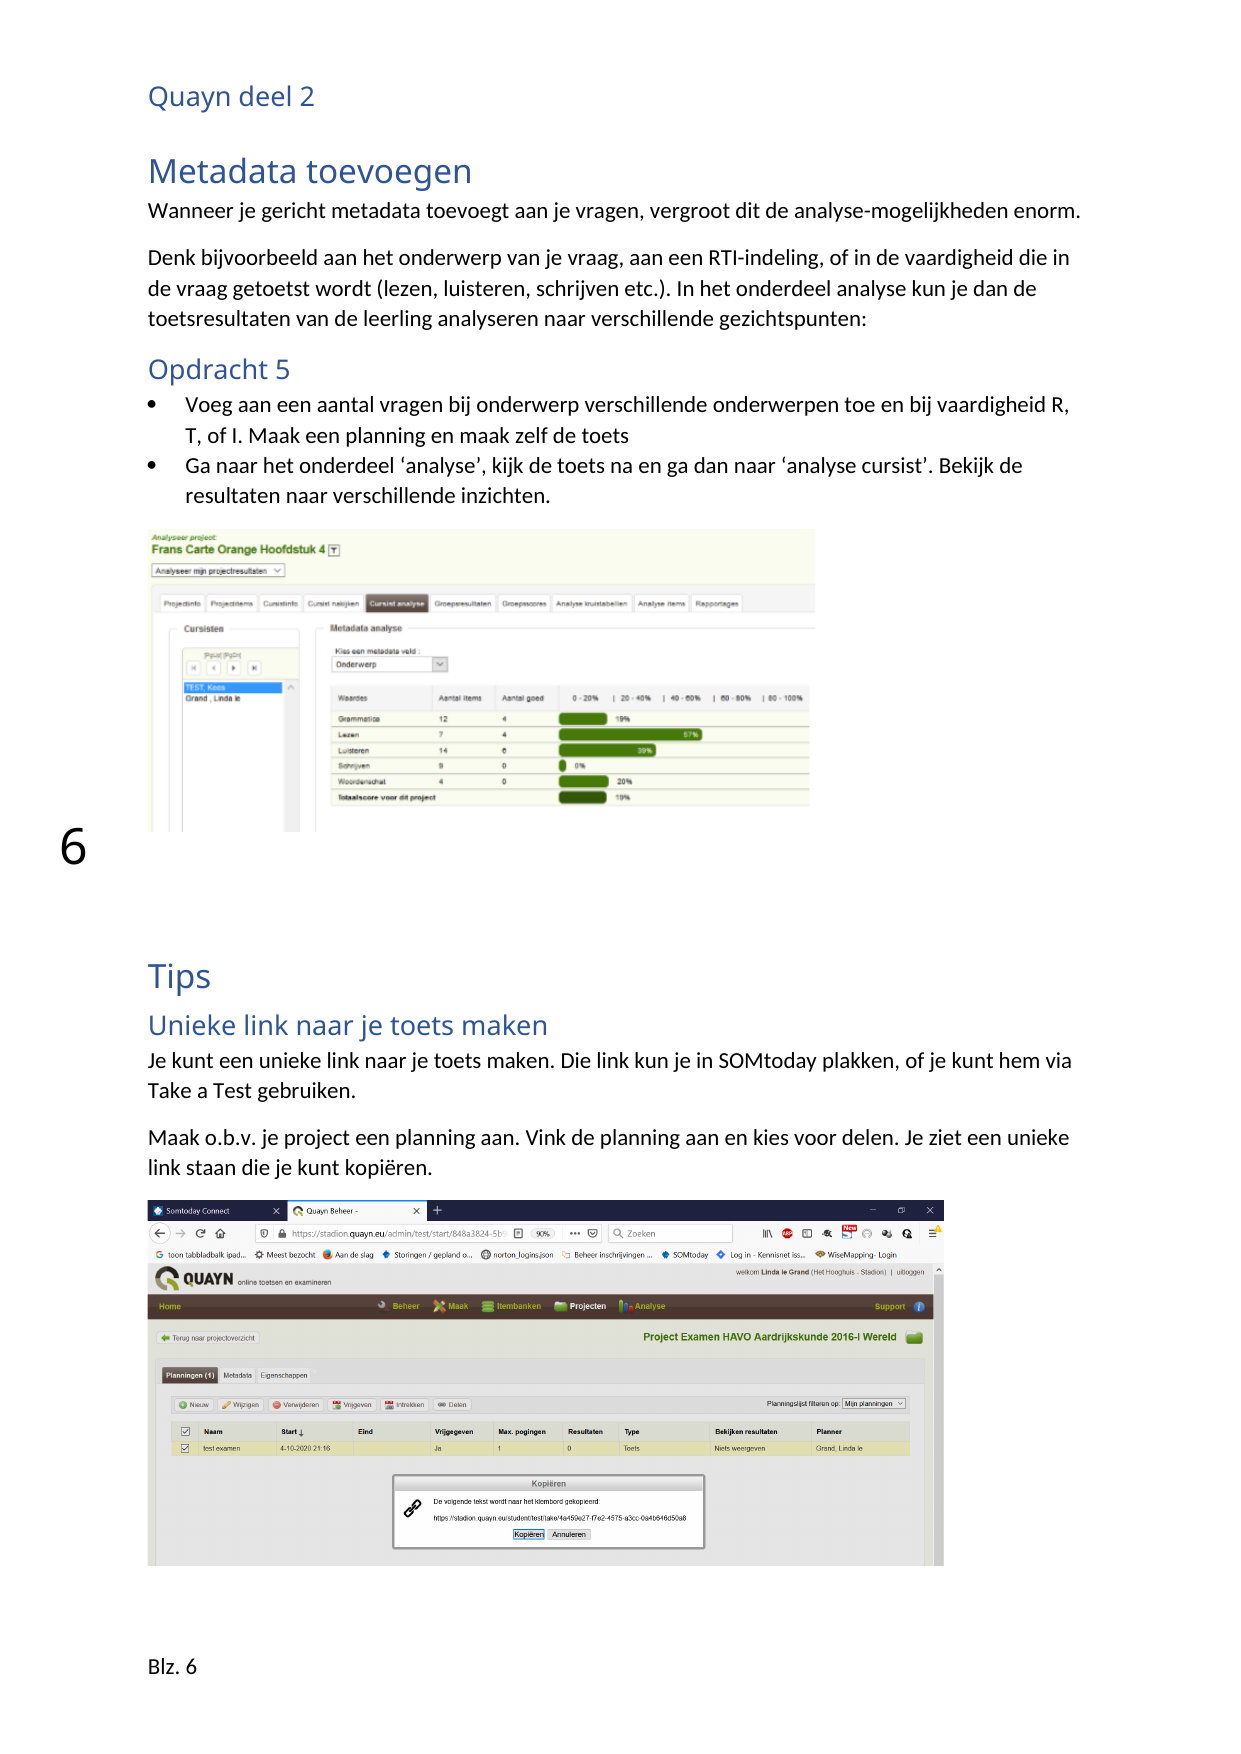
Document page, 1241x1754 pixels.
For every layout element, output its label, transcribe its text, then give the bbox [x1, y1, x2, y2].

picture [147, 528, 824, 832]
subtitle Metadata toevoegen [148, 148, 1093, 193]
picture [147, 1200, 944, 1566]
text Wanneer je gericht metadata toevoegt aan je vragen, vergroot dit de analyse-mogelijkheden enorm. [148, 197, 1093, 224]
text Je kunt een unieke link naar je toets maken. Die link kun je in SOMtoday plakken, of je kunt hem via Take a Test gebruiken. [148, 1046, 1093, 1104]
subtitle Tips [148, 953, 1093, 998]
text Denk bijvoorbeeld aan het onderwerp van je vraag, aan een RTI-indeling, of in de vaardigheid die in de vraag getoetst wordt (lezen, luisteren, schrijven etc.). In het onderdeel analyse kun je dan de toetsresultaten van de leerling analyseren naar verschillende gezichtspunten: [148, 243, 1093, 332]
list Ga naar het onderdeel ‘analyse’, kijk de toets na en ga dan naar ‘analyse cursist’. Bekijk de resultaten naar verschillende inzichten. [148, 451, 1093, 509]
subtitle Unieke link naar je toets maken [148, 1006, 1093, 1043]
subtitle Opdracht 5 [148, 351, 1093, 388]
list Voeg aan een aantal vragen bij onderwerp verschillende onderwerpen toe en bij vaardigheid R, T, of I. Maak een planning en maak zelf de toets [148, 391, 1093, 449]
text Maak o.b.v. je project een planning aan. Vink de planning aan en kies voor delen. Je ziet een unieke link staan die je kunt kopiëren. [148, 1123, 1093, 1181]
